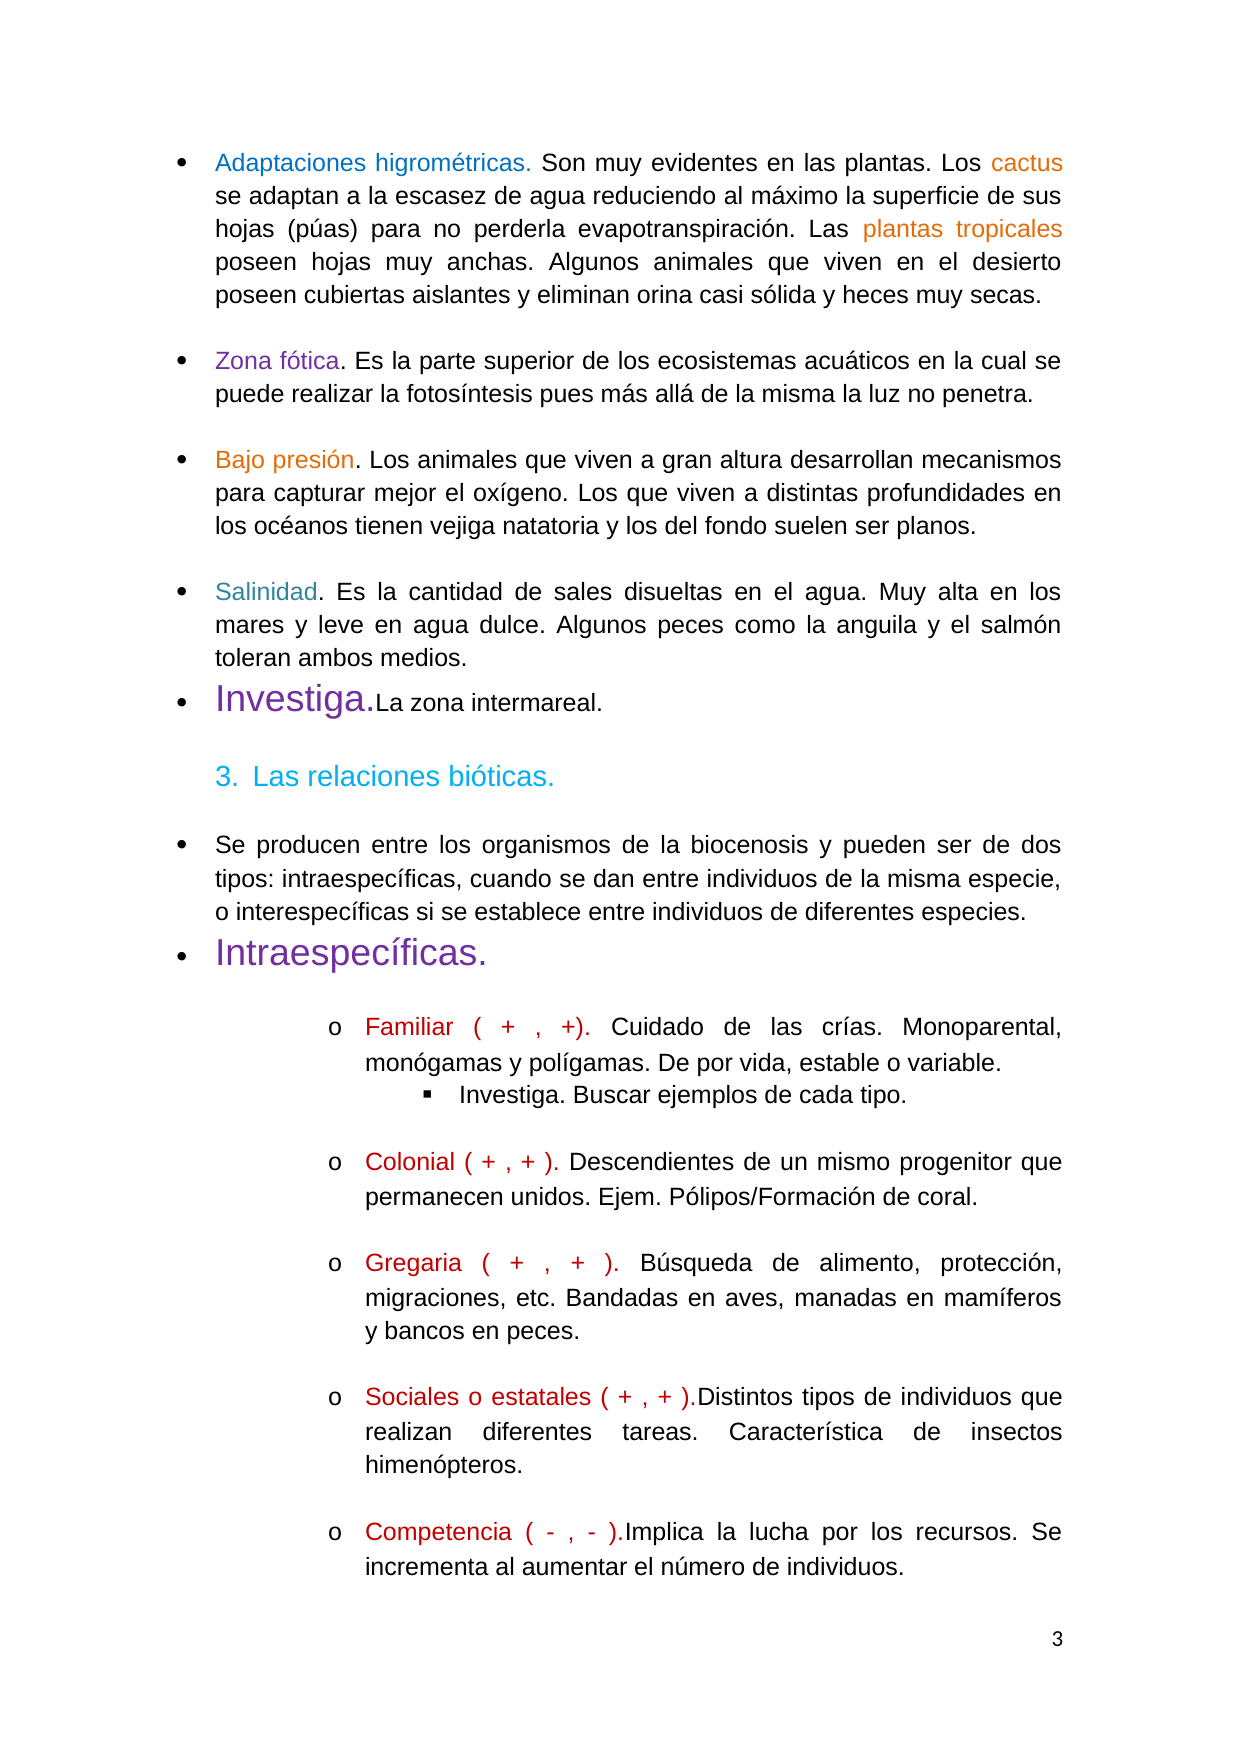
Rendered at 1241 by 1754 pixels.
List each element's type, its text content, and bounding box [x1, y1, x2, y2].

list Las relaciones bióticas. [215, 759, 1063, 792]
list Se producen entre los organismos de la biocenosis y pueden ser de dos tipos: intraespecíficas, cuando se dan entre individuos de la misma especie, o interespecíficas si se establece entre individuos de diferentes especies. [177, 831, 1063, 925]
list Familiar ( + , +). Cuidado de las crías. Monoparental, monógamas y polígamas. De por vida, estable o variable. [327, 1012, 1063, 1076]
list Competencia ( - , - ).Implica la lucha por los recursos. Se incrementa al aumentar el número de individuos. [327, 1516, 1063, 1580]
list Adaptaciones higrométricas. Son muy evidentes en las plantas. Los cactus se adaptan a la escasez de agua reduciendo al máximo la superficie de sus hojas (púas) para no perderla evapotranspiración. Las plantas tropicales poseen hojas muy anchas. Algunos animales que viven en el desierto poseen cubiertas aislantes y eliminan orina casi sólida y heces muy secas. [177, 148, 1063, 308]
list Sociales o estatales ( + , + ).Distintos tipos de individuos que realizan diferentes tareas. Característica de insectos himenópteros. [327, 1382, 1063, 1479]
list Salinidad. Es la cantidad de sales disueltas en el agua. Muy alta en los mares y leve en agua dulce. Algunos peces como la anguila y el salmón toleran ambos medios. [177, 577, 1063, 672]
list Investiga. Buscar ejemplos de cada tipo. [421, 1081, 1063, 1109]
list Colonial ( + , + ). Descendientes de un mismo progenitor que permanecen unidos. Ejem. Pólipos/Formación de coral. [327, 1147, 1063, 1211]
list Intraespecíficas. [177, 930, 1063, 973]
list Investiga.La zona intermareal. [177, 676, 1063, 719]
list Gregaria ( + , + ). Búsqueda de alimento, protección, migraciones, etc. Bandadas en aves, manadas en mamíferos y bancos en peces. [327, 1248, 1063, 1345]
list Bajo presión. Los animales que viven a gran altura desarrollan mecanismos para capturar mejor el oxígeno. Los que viven a distintas profundidades en los océanos tienen vejiga natatoria y los del fondo suelen ser planos. [177, 445, 1063, 540]
list Zona fótica. Es la parte superior de los ecosistemas acuáticos en la cual se puede realizar la fotosíntesis pues más allá de la misma la luz no penetra. [177, 346, 1063, 408]
